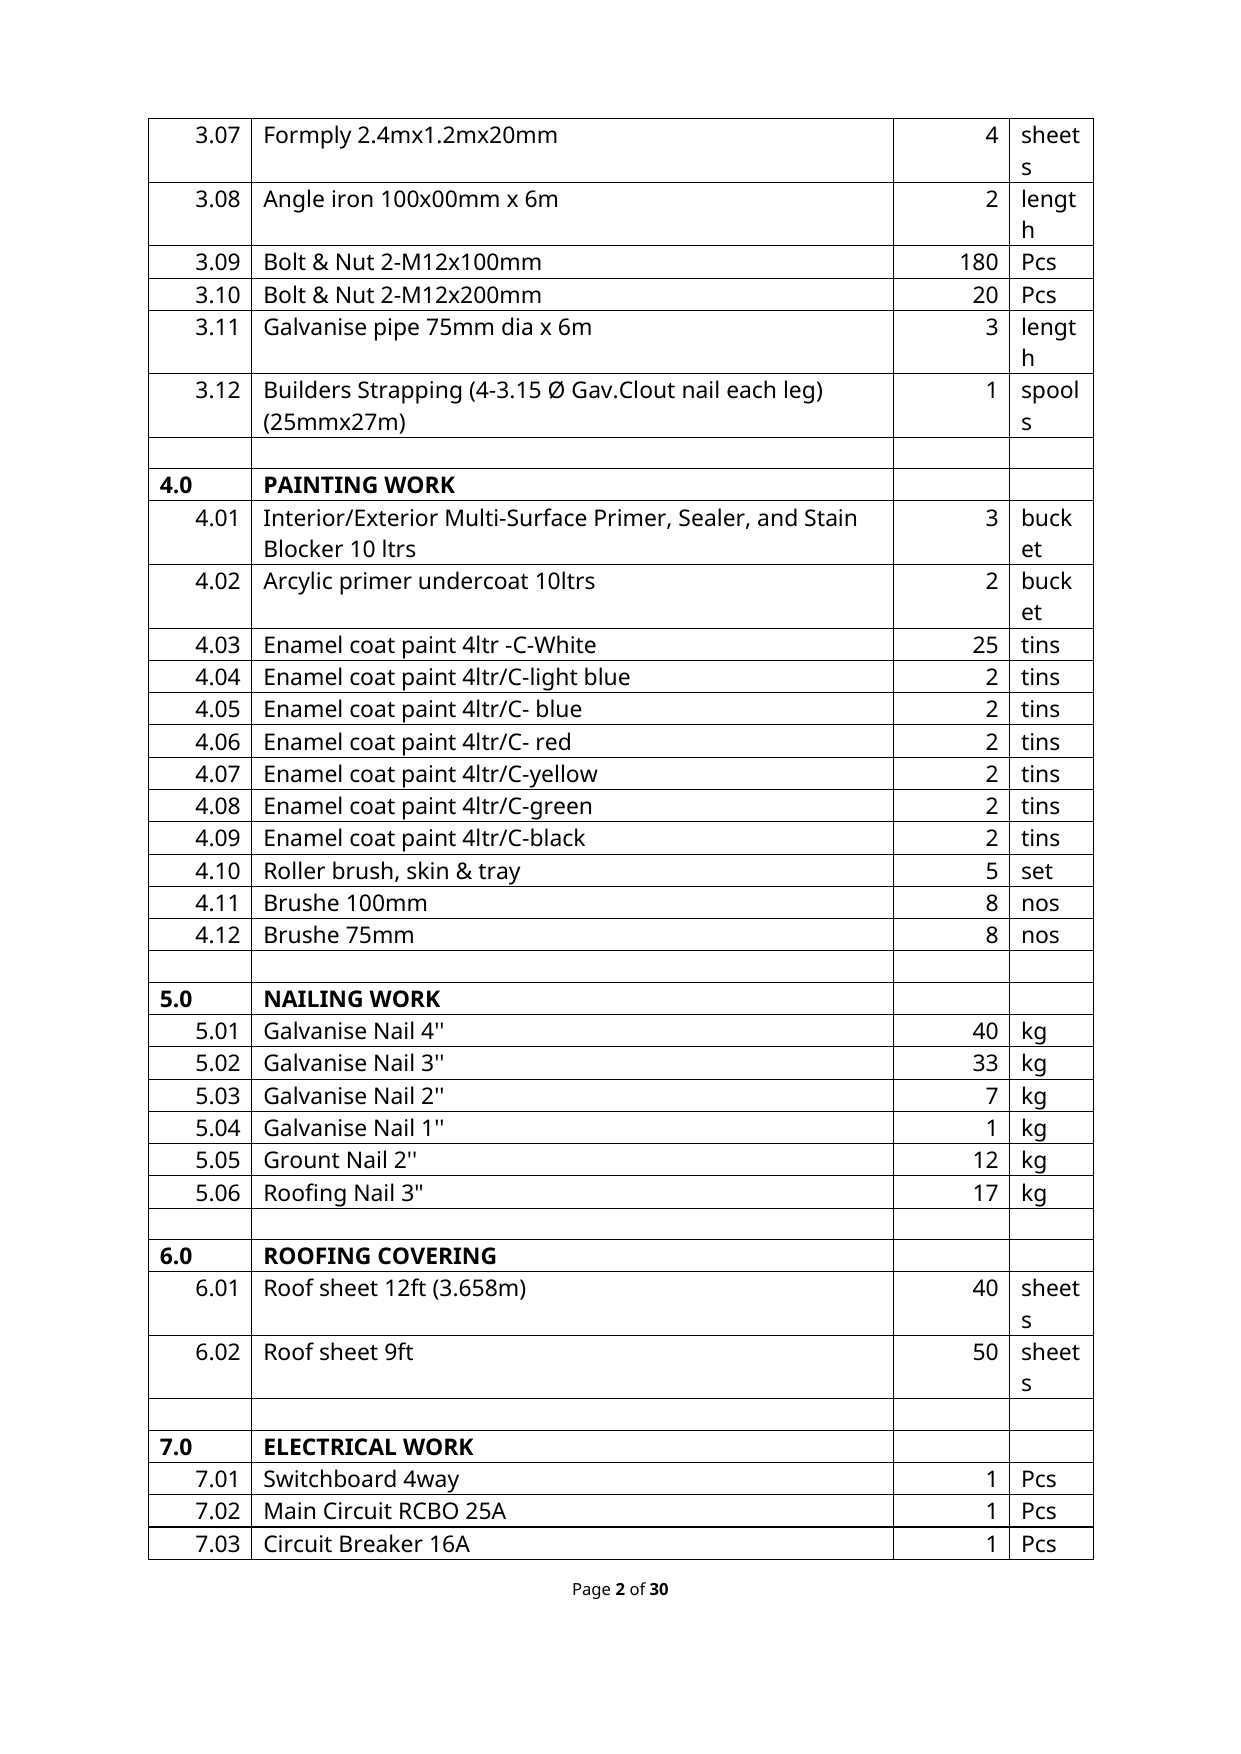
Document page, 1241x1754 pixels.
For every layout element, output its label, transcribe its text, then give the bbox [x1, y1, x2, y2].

table_cell 7.03 [149, 1528, 251, 1559]
table_cell [1010, 1431, 1093, 1462]
table_cell kg [1010, 1015, 1093, 1046]
table_cell 8 [894, 919, 1009, 950]
table_cell 5.04 [149, 1112, 251, 1143]
table_cell 33 [894, 1047, 1009, 1078]
table_cell NAILING WORK [252, 983, 893, 1014]
table_cell Interior/Exterior Multi-Surface Primer, Sealer, and Stain Blocker 10 ltrs [252, 501, 893, 564]
table_cell tins [1010, 822, 1093, 853]
table_cell 6.0 [149, 1240, 251, 1271]
table_cell tins [1010, 725, 1093, 757]
table_cell 3.12 [149, 374, 251, 437]
table_cell sheets [1010, 1336, 1093, 1398]
table_cell Arcylic primer undercoat 10ltrs [252, 565, 893, 627]
table_cell 1 [894, 1495, 1009, 1526]
table_cell 4.12 [149, 919, 251, 950]
table_cell 4.07 [149, 758, 251, 789]
table_cell Circuit Breaker 16A [252, 1528, 893, 1559]
table_cell tins [1010, 629, 1093, 660]
table_cell 2 [894, 183, 1009, 245]
table_cell [1010, 1399, 1093, 1429]
table_cell Pcs [1010, 1528, 1093, 1559]
table_cell [894, 469, 1009, 500]
table_cell 3 [894, 501, 1009, 564]
table_cell 7.0 [149, 1431, 251, 1462]
table_cell 1 [894, 374, 1009, 437]
table_cell sheets [1010, 1272, 1093, 1335]
table_cell [149, 438, 251, 468]
table_cell Pcs [1010, 246, 1093, 277]
table_cell Brushe 75mm [252, 919, 893, 950]
table_cell 2 [894, 758, 1009, 789]
table_cell 4 [894, 119, 1009, 182]
table_cell [894, 438, 1009, 468]
table_cell [894, 1240, 1009, 1271]
table_cell 5 [894, 855, 1009, 886]
table_cell ROOFING COVERING [252, 1240, 893, 1271]
table_cell Bolt & Nut 2-M12x100mm [252, 246, 893, 277]
table_cell Roof sheet 12ft (3.658m) [252, 1272, 893, 1335]
table_cell Angle iron 100x00mm x 6m [252, 183, 893, 245]
table_cell tins [1010, 661, 1093, 692]
table_cell [252, 438, 893, 468]
table_cell kg [1010, 1144, 1093, 1175]
table_cell 4.09 [149, 822, 251, 853]
table_cell 25 [894, 629, 1009, 660]
table_cell 8 [894, 887, 1009, 918]
table_cell [1010, 438, 1093, 468]
table_cell Switchboard 4way [252, 1463, 893, 1494]
table_cell 7 [894, 1080, 1009, 1111]
table_cell [1010, 1209, 1093, 1239]
table_cell [252, 1209, 893, 1239]
table_cell 4.10 [149, 855, 251, 886]
table_cell 40 [894, 1015, 1009, 1046]
table_cell 4.01 [149, 501, 251, 564]
table_cell [1010, 1240, 1093, 1271]
table_cell [149, 951, 251, 982]
table_cell [894, 1399, 1009, 1429]
table_cell Enamel coat paint 4ltr/C- blue [252, 693, 893, 724]
table_cell [894, 983, 1009, 1014]
table_cell 4.11 [149, 887, 251, 918]
table_cell 5.05 [149, 1144, 251, 1175]
table_cell 5.06 [149, 1176, 251, 1208]
table_cell 4.03 [149, 629, 251, 660]
table_cell [894, 951, 1009, 982]
table_cell Enamel coat paint 4ltr/C-black [252, 822, 893, 853]
table_cell bucket [1010, 501, 1093, 564]
table_cell 20 [894, 279, 1009, 310]
table_cell Enamel coat paint 4ltr/C-light blue [252, 661, 893, 692]
table_cell 3.07 [149, 119, 251, 182]
table_cell length [1010, 183, 1093, 245]
table_cell 12 [894, 1144, 1009, 1175]
table_cell 5.0 [149, 983, 251, 1014]
table_cell [894, 1431, 1009, 1462]
table_cell 2 [894, 790, 1009, 821]
table_cell sheets [1010, 119, 1093, 182]
table_cell 1 [894, 1528, 1009, 1559]
table_cell 1 [894, 1112, 1009, 1143]
table_cell 4.06 [149, 725, 251, 757]
table_cell 3 [894, 311, 1009, 373]
table_cell 5.02 [149, 1047, 251, 1078]
table_cell Galvanise Nail 2'' [252, 1080, 893, 1111]
table_cell 4.0 [149, 469, 251, 500]
table_cell Galvanise Nail 4'' [252, 1015, 893, 1046]
table_cell 2 [894, 725, 1009, 757]
table_cell [252, 1399, 893, 1429]
table_cell [1010, 469, 1093, 500]
table_cell nos [1010, 887, 1093, 918]
table_cell Formply 2.4mx1.2mx20mm [252, 119, 893, 182]
table_cell spools [1010, 374, 1093, 437]
table_cell Enamel coat paint 4ltr -C-White [252, 629, 893, 660]
table_cell 3.10 [149, 279, 251, 310]
table_cell 3.08 [149, 183, 251, 245]
table_cell 4.08 [149, 790, 251, 821]
table_cell Enamel coat paint 4ltr/C-green [252, 790, 893, 821]
table_cell 4.02 [149, 565, 251, 627]
table_cell kg [1010, 1080, 1093, 1111]
table_cell Pcs [1010, 1495, 1093, 1526]
table_cell Bolt & Nut 2-M12x200mm [252, 279, 893, 310]
table_cell 5.03 [149, 1080, 251, 1111]
table_cell Builders Strapping (4-3.15 Ø Gav.Clout nail each leg) (25mmx27m) [252, 374, 893, 437]
table_cell Pcs [1010, 1463, 1093, 1494]
table_cell 2 [894, 565, 1009, 627]
table_cell Galvanise pipe 75mm dia x 6m [252, 311, 893, 373]
table_cell Roller brush, skin & tray [252, 855, 893, 886]
table_cell Pcs [1010, 279, 1093, 310]
table_cell set [1010, 855, 1093, 886]
table_cell length [1010, 311, 1093, 373]
table_cell kg [1010, 1176, 1093, 1208]
table_cell ELECTRICAL WORK [252, 1431, 893, 1462]
table_cell 4.05 [149, 693, 251, 724]
table_cell Roofing Nail 3" [252, 1176, 893, 1208]
table_cell [149, 1209, 251, 1239]
table_cell Enamel coat paint 4ltr/C-yellow [252, 758, 893, 789]
table_cell 6.01 [149, 1272, 251, 1335]
table_cell 1 [894, 1463, 1009, 1494]
table_cell nos [1010, 919, 1093, 950]
table_cell 3.09 [149, 246, 251, 277]
table_cell [149, 1399, 251, 1429]
table_cell 40 [894, 1272, 1009, 1335]
table_cell kg [1010, 1112, 1093, 1143]
table_cell 180 [894, 246, 1009, 277]
table_cell 4.04 [149, 661, 251, 692]
table_cell [1010, 951, 1093, 982]
table_cell Galvanise Nail 3'' [252, 1047, 893, 1078]
table_cell Grount Nail 2'' [252, 1144, 893, 1175]
table_cell 2 [894, 693, 1009, 724]
table_cell 17 [894, 1176, 1009, 1208]
table_cell 2 [894, 822, 1009, 853]
table_cell [894, 1209, 1009, 1239]
table_cell PAINTING WORK [252, 469, 893, 500]
table_cell [1010, 983, 1093, 1014]
table_cell tins [1010, 758, 1093, 789]
table_cell bucket [1010, 565, 1093, 627]
table_cell 2 [894, 661, 1009, 692]
table_cell 6.02 [149, 1336, 251, 1398]
table_cell 3.11 [149, 311, 251, 373]
table_cell 50 [894, 1336, 1009, 1398]
table_cell 7.02 [149, 1495, 251, 1526]
table_cell kg [1010, 1047, 1093, 1078]
table_cell tins [1010, 693, 1093, 724]
table_cell 5.01 [149, 1015, 251, 1046]
table_cell 7.01 [149, 1463, 251, 1494]
table_cell Galvanise Nail 1'' [252, 1112, 893, 1143]
table_cell [252, 951, 893, 982]
table_cell Brushe 100mm [252, 887, 893, 918]
table_cell tins [1010, 790, 1093, 821]
table_cell Roof sheet 9ft [252, 1336, 893, 1398]
table_cell Main Circuit RCBO 25A [252, 1495, 893, 1526]
table_cell Enamel coat paint 4ltr/C- red [252, 725, 893, 757]
